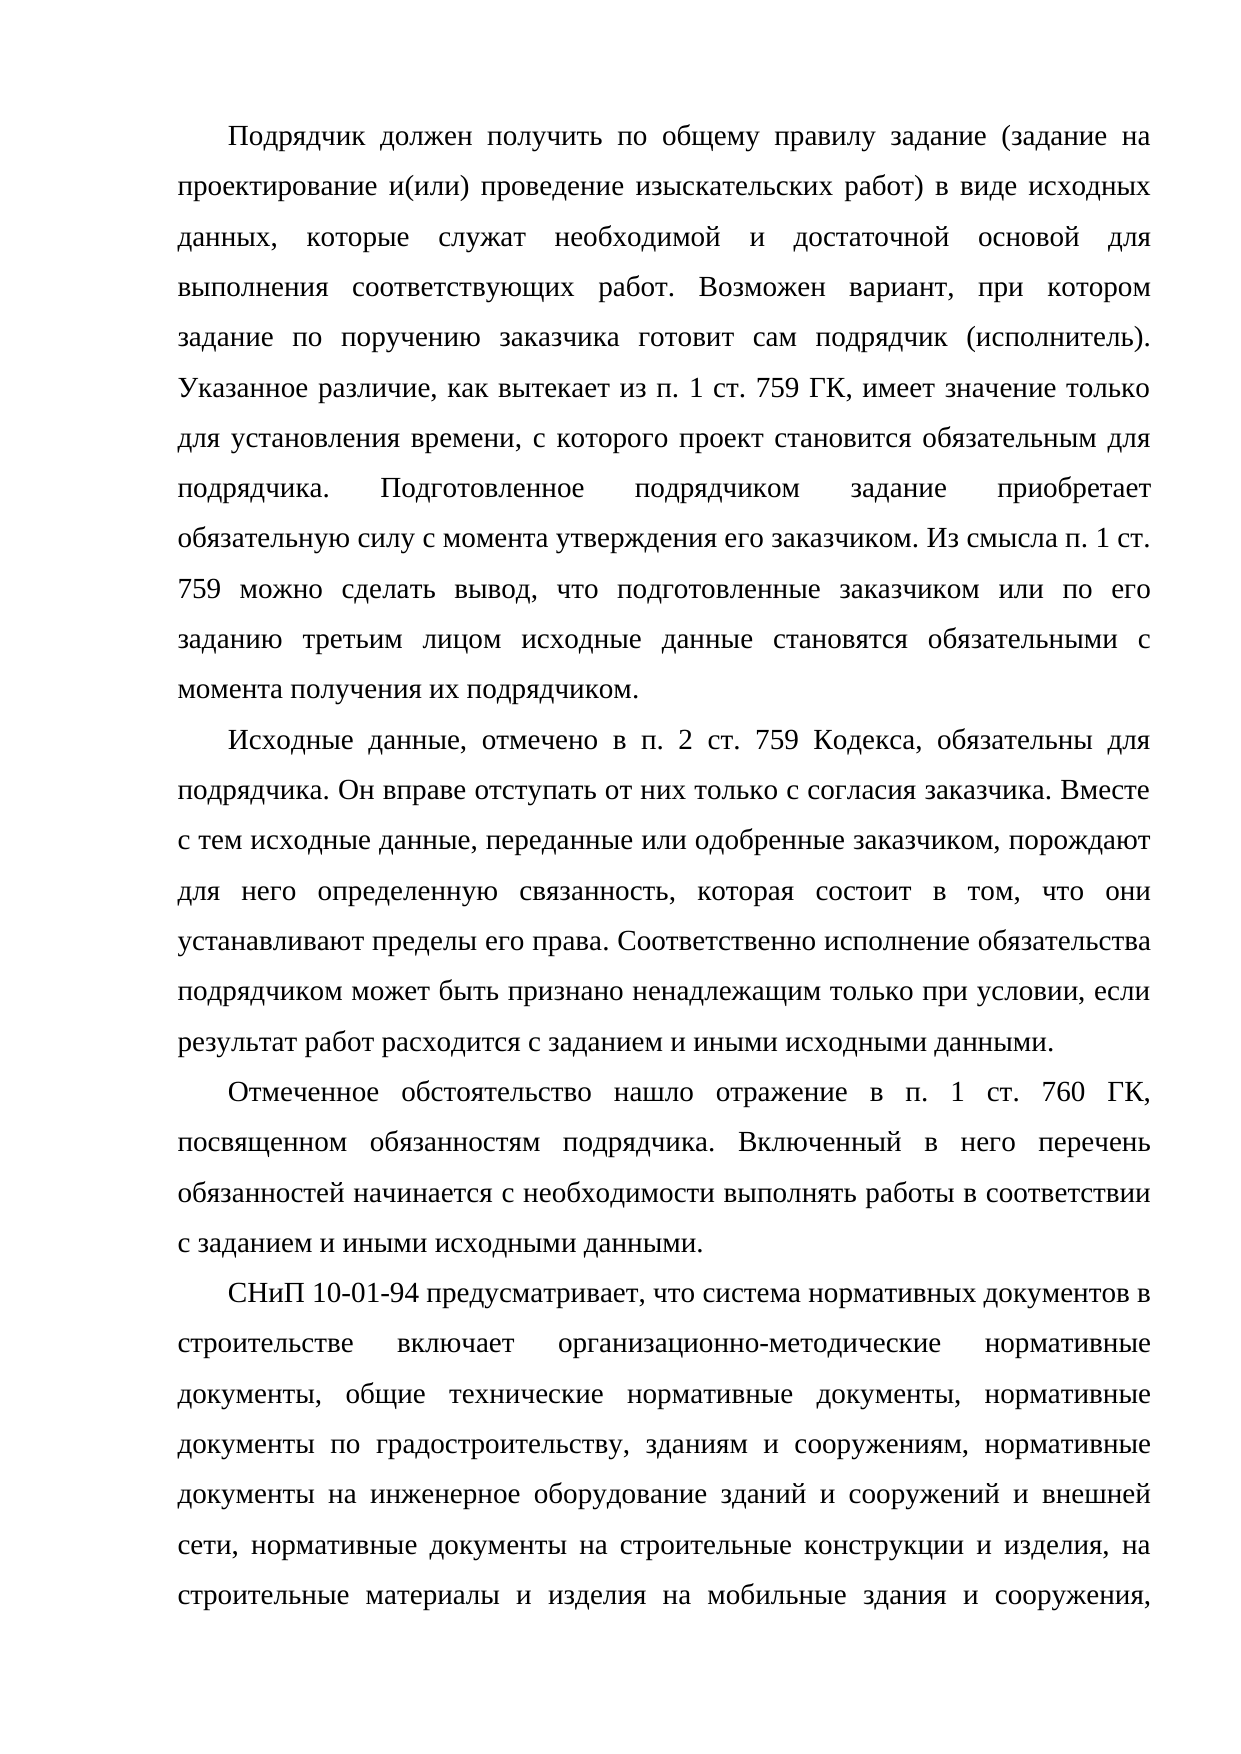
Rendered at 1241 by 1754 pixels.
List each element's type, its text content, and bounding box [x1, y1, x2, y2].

text Подрядчик должен получить по общему правилу задание (задание на проектирование и(или) проведение изыскательских работ) в виде исходных данных, которые служат необходимой и достаточной основой для выполнения соответствующих работ. Возможен вариант, при котором задание по поручению заказчика готовит сам подрядчик (исполнитель). Указанное различие, как вытекает из п. 1 ст. 759 ГК, имеет значение только для установления времени, с которого проект становится обязательным для подрядчика. Подготовленное подрядчиком задание приобретает обязательную силу с момента утверждения его заказчиком. Из смысла п. 1 ст. 759 можно сделать вывод, что подготовленные заказчиком или по его заданию третьим лицом исходные данные становятся обязательными с момента получения их подрядчиком. [177, 118, 1152, 705]
text Исходные данные, отмечено в п. 2 ст. 759 Кодекса, обязательны для подрядчика. Он вправе отступать от них только с согласия заказчика. Вместе с тем исходные данные, переданные или одобренные заказчиком, порождают для него определенную связанность, которая состоит в том, что они устанавливают пределы его права. Соответственно исполнение обязательства подрядчиком может быть признано ненадлежащим только при условии, если результат работ расходится с заданием и иными исходными данными. [177, 722, 1152, 1057]
text Отмеченное обстоятельство нашло отражение в п. 1 ст. 760 ГК, посвященном обязанностям подрядчика. Включенный в него перечень обязанностей начинается с необходимости выполнять работы в соответствии с заданием и иными исходными данными. [177, 1074, 1152, 1258]
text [177, 1275, 1152, 1611]
